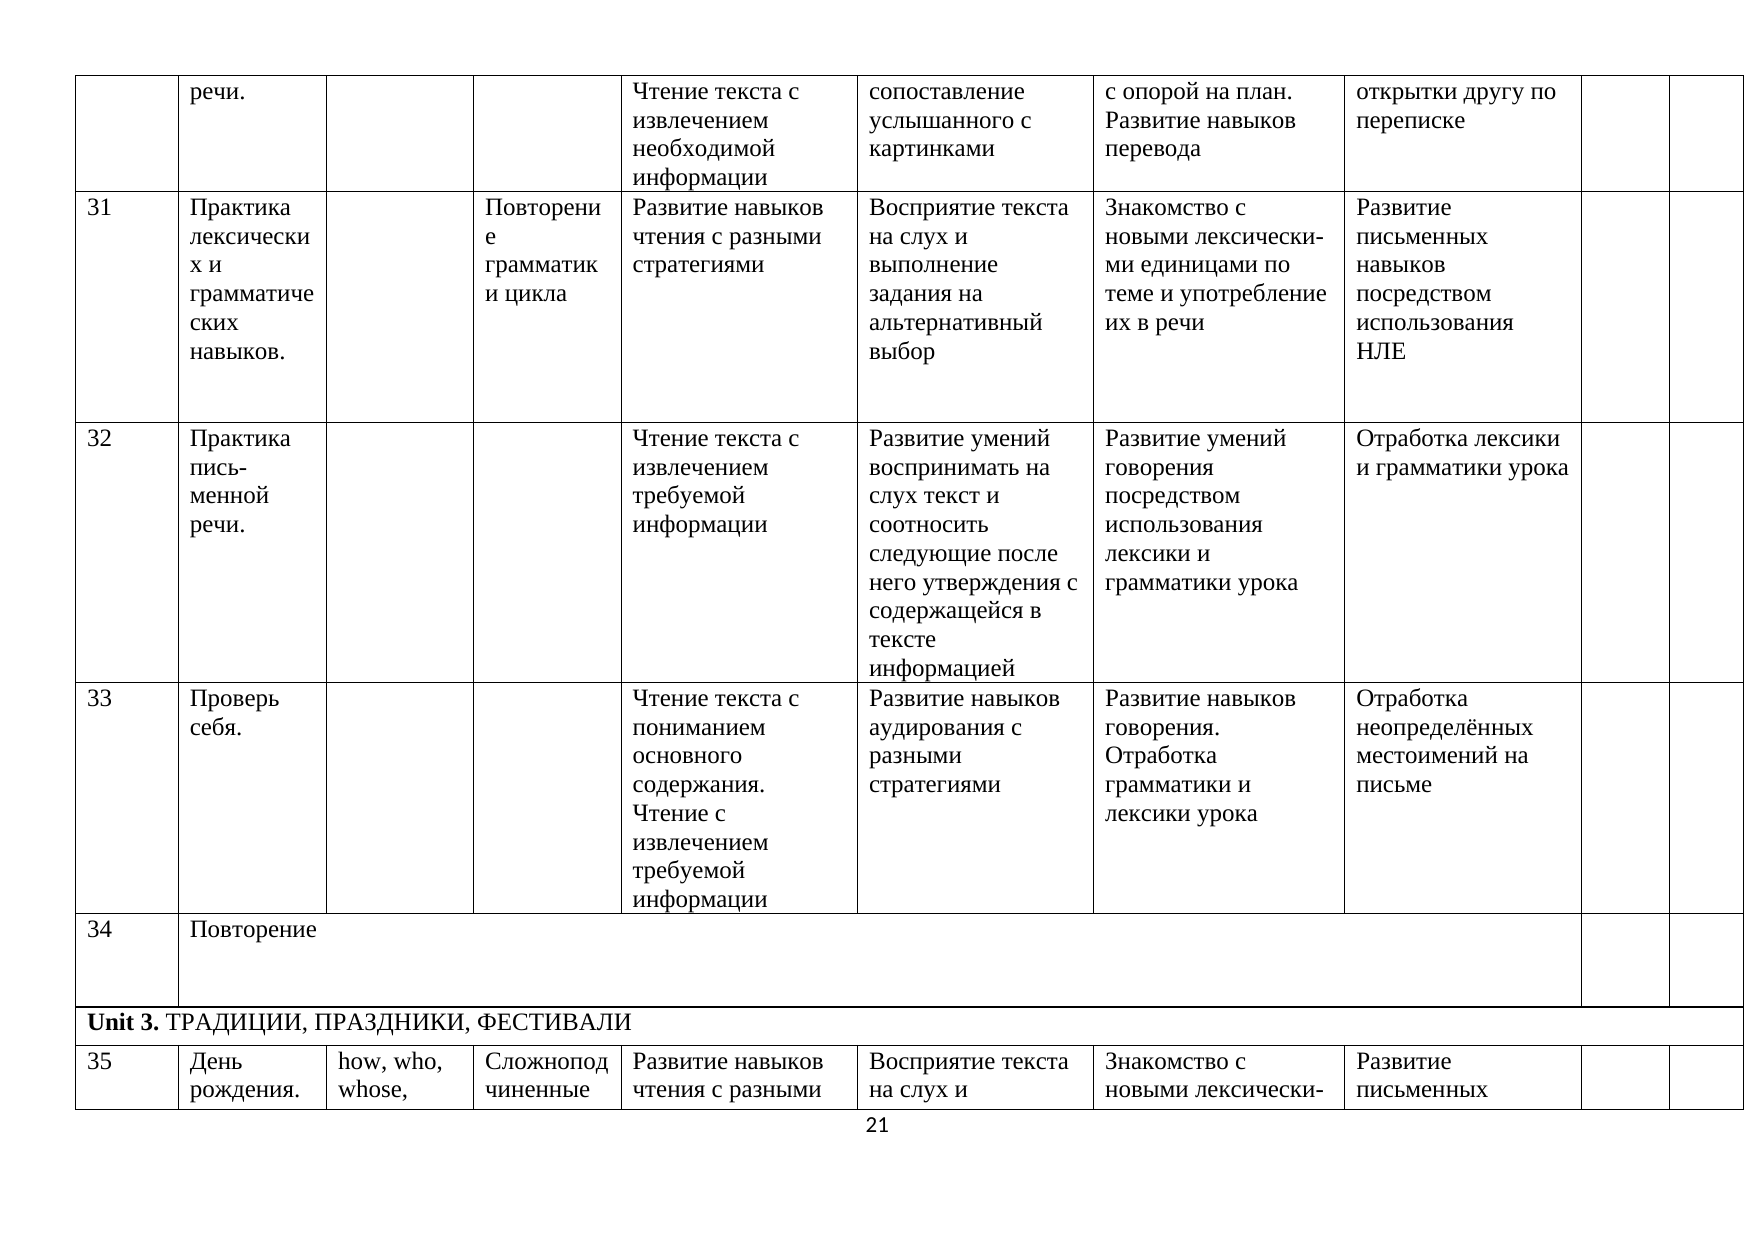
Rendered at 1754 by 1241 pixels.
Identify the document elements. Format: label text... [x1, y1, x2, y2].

table_cell [1582, 192, 1669, 422]
table_cell Проверь себя. [179, 683, 326, 913]
table_cell Практика лексических и грамматических навыков. [179, 192, 326, 422]
table_cell Повторение грамматики цикла [474, 192, 621, 422]
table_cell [474, 1046, 621, 1109]
table_cell 32 [76, 423, 178, 682]
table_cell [1094, 1046, 1344, 1109]
table_cell 30 [76, 76, 178, 191]
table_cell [858, 1046, 1093, 1109]
table_cell [1582, 683, 1669, 913]
table_cell Отработка лексики и грамматики урока [1345, 423, 1581, 682]
table_cell Unit 3. ТРАДИЦИИ, ПРАЗДНИКИ, ФЕСТИВАЛИ [76, 1008, 1743, 1045]
table_cell Чтение текста с пониманием основного содержания. Чтение с извлечением требуемой информации [622, 683, 857, 913]
table_cell Развитие навыков говорения. Отработка грамматики и лексики урока [1094, 683, 1344, 913]
table_cell 33 [76, 683, 178, 913]
table_cell [1670, 76, 1743, 191]
table_cell [474, 76, 621, 191]
table_cell [1582, 914, 1669, 1006]
table_cell [474, 423, 621, 682]
table_cell Отработка неопределённых местоимений на письме [1345, 683, 1581, 913]
table_cell [327, 683, 473, 913]
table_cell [622, 76, 857, 191]
table_cell [1670, 914, 1743, 1006]
table_cell Чтение текста с извлечением требуемой информации [622, 423, 857, 682]
table_cell [327, 76, 473, 191]
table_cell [858, 76, 1093, 191]
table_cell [327, 1046, 473, 1109]
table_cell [1345, 1046, 1581, 1109]
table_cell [179, 76, 326, 191]
table_cell [327, 192, 473, 422]
table_cell [1582, 76, 1669, 191]
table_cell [622, 1046, 857, 1109]
table_cell [327, 423, 473, 682]
table_cell 35 [76, 1046, 178, 1109]
table_cell 31 [76, 192, 178, 422]
table_cell Развитие навыков аудирования с разными стратегиями [858, 683, 1093, 913]
table_cell Развитие навыков чтения с разными стратегиями [622, 192, 857, 422]
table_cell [1094, 76, 1344, 191]
table_cell 34 [76, 914, 178, 1006]
table_cell Повторение [179, 914, 1581, 1006]
table_cell Восприятие текста на слух и выполнение задания на альтернативный выбор [858, 192, 1093, 422]
table_cell Практика пись-менной речи. [179, 423, 326, 682]
table_cell Развитие умений воспринимать на слух текст и соотносить следующие после него утверждения с содержащейся в тексте информацией [858, 423, 1093, 682]
table_cell [1670, 1046, 1743, 1109]
table_cell Развитие умений говорения посредством использования лексики и грамматики урока [1094, 423, 1344, 682]
table_cell [1582, 1046, 1669, 1109]
table_cell [1670, 192, 1743, 422]
table_cell [474, 683, 621, 913]
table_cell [179, 1046, 326, 1109]
table_cell [1670, 423, 1743, 682]
table_cell Развитие письменных навыков посредством использования НЛЕ [1345, 192, 1581, 422]
table_cell Знакомство с новыми лексически-ми единицами по теме и употребление их в речи [1094, 192, 1344, 422]
table_cell [1582, 423, 1669, 682]
table_cell [1670, 683, 1743, 913]
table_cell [1345, 76, 1581, 191]
